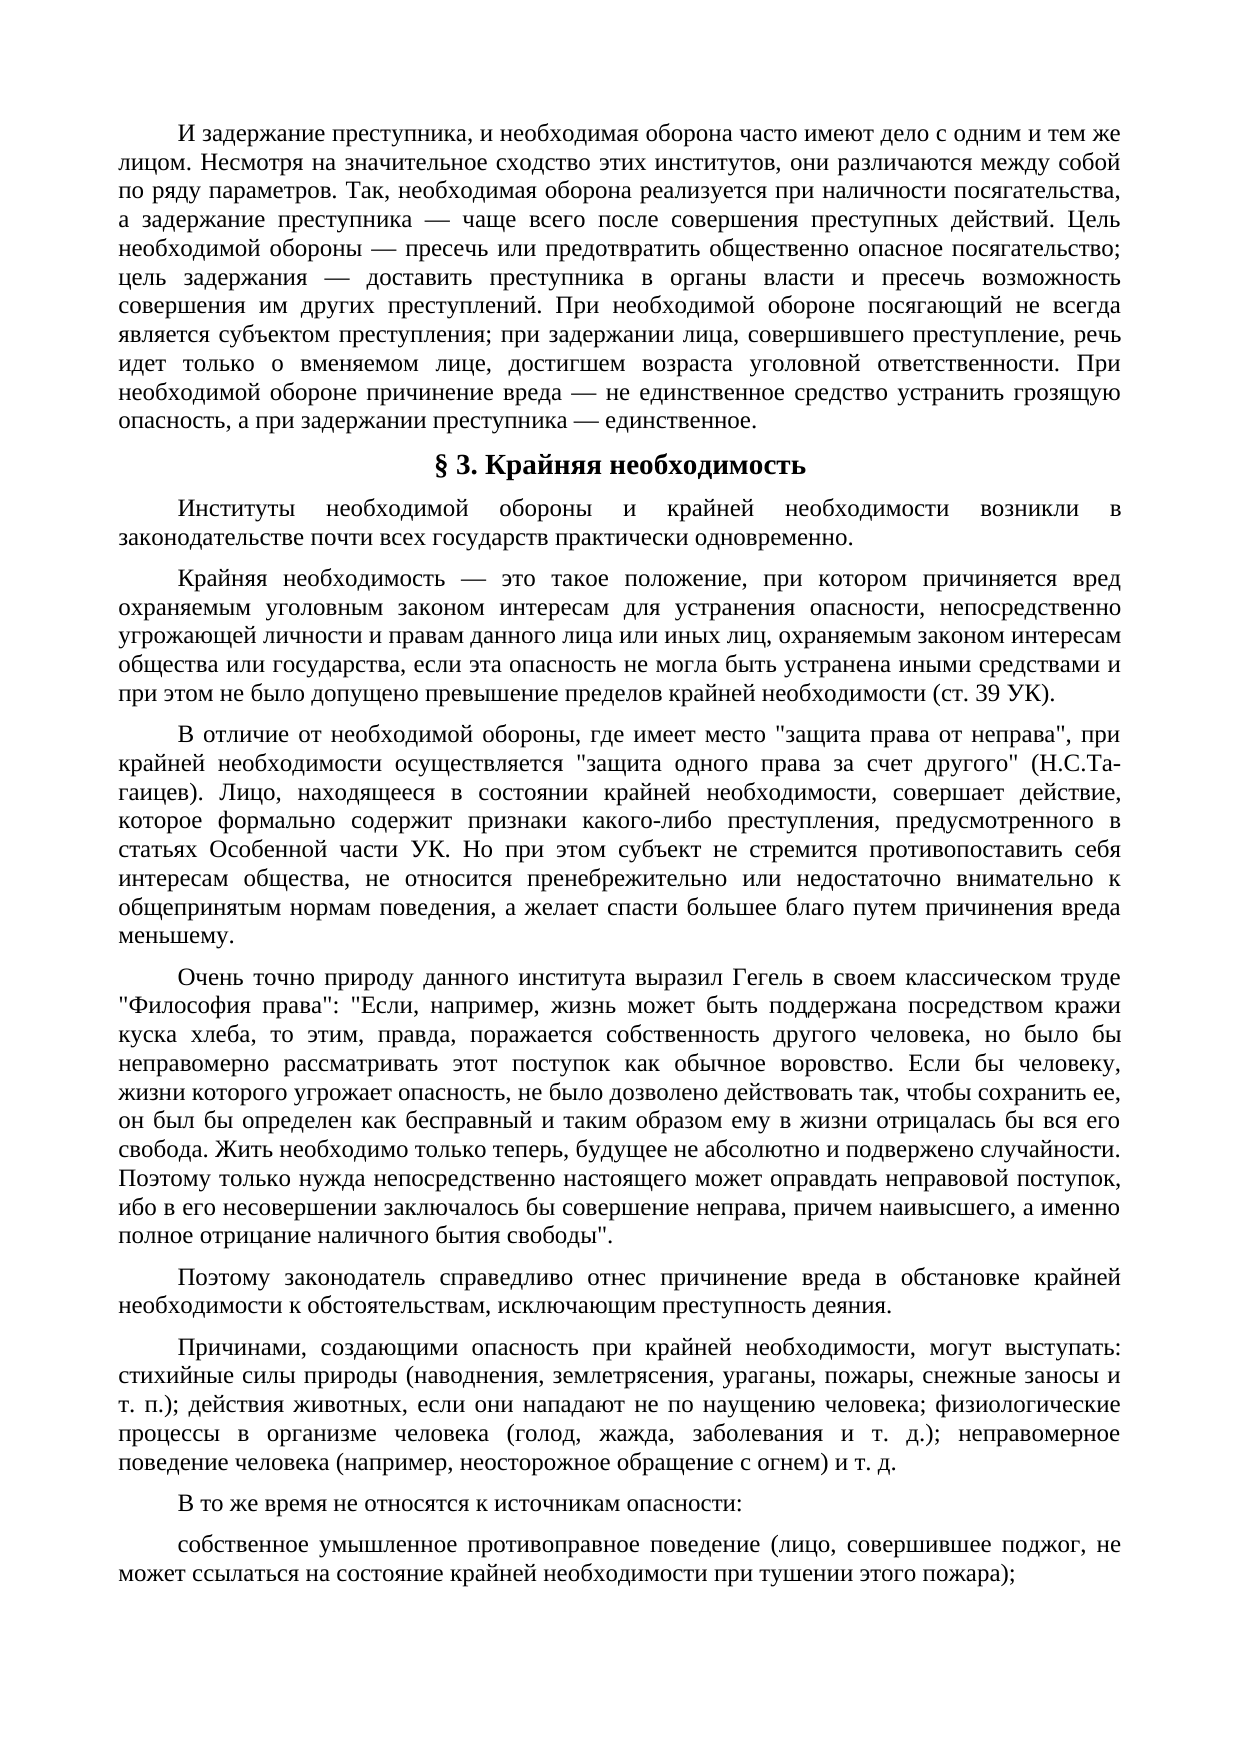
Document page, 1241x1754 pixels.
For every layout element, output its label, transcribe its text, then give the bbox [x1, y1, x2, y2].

text В то же время не относятся к источникам опасности: [118, 1488, 1122, 1517]
text Причинами, создающими опасность при крайней необходимости, могут выступать: стихийные силы природы (наводнения, землетрясения, ураганы, пожары, снежные заносы и т. п.); действия животных, если они нападают не по наущению человека; физиологические процессы в организме человека (голод, жажда, заболевания и т. д.); неправомерное поведение человека (например, неосторожное обращение с огнем) и т. д. [118, 1332, 1122, 1475]
text В отличие от необходимой обороны, где имеет место "защита права от неправа", при крайней необходимости осуществляется "защита одного права за счет другого" (Н.С.Та-гаицев). Лицо, находящееся в состоянии крайней необходимости, совершает действие, которое формально содержит признаки какого-либо преступления, предусмотренного в статьях Особенной части УК. Но при этом субъект не стремится противопоставить себя интересам общества, не относится пренебрежительно или недостаточно внимательно к общепринятым нормам поведения, а желает спасти большее благо путем причинения вреда меньшему. [118, 719, 1122, 949]
text Поэтому законодатель справедливо отнес причинение вреда в обстановке крайней необходимости к обстоятельствам, исключающим преступность деяния. [118, 1262, 1122, 1319]
text Крайняя необходимость — это такое положение, при котором причиняется вред охраняемым уголовным законом интересам для устранения опасности, непосредственно угрожающей личности и правам данного лица или иных лиц, охраняемым законом интересам общества или государства, если эта опасность не могла быть устранена иными средствами и при этом не было допущено превышение пределов крайней необходимости (ст. 39 УК). [118, 563, 1122, 707]
text И задержание преступника, и необходимая оборона часто имеют дело с одним и тем же лицом. Несмотря на значительное сходство этих институтов, они различаются между собой по ряду параметров. Так, необходимая оборона реализуется при наличности посягательства, а задержание преступника — чаще всего после совершения преступных действий. Цель необходимой обороны — пресечь или предотвратить общественно опасное посягательство; цель задержания — доставить преступника в органы власти и пресечь возможность совершения им других преступлений. При необходимой обороне посягающий не всегда является субъектом преступления; при задержании лица, совершившего преступление, речь идет только о вменяемом лице, достигшем возраста уголовной ответственности. При необходимой обороне причинение вреда — не единственное средство устранить грозящую опасность, а при задержании преступника — единственное. [118, 118, 1122, 434]
text § 3. Крайняя необходимость [118, 447, 1122, 480]
text собственное умышленное противоправное поведение (лицо, совершившее поджог, не может ссылаться на состояние крайней необходимости при тушении этого пожара); [118, 1529, 1122, 1587]
text Очень точно природу данного института выразил Гегель в своем классическом труде "Философия права": "Если, например, жизнь может быть поддержана посредством кражи куска хлеба, то этим, правда, поражается собственность другого человека, но было бы неправомерно рассматривать этот поступок как обычное воровство. Если бы человеку, жизни которого угрожает опасность, не было дозволено действовать так, чтобы сохранить ее, он был бы определен как бесправный и таким образом ему в жизни отрицалась бы вся его свобода. Жить необходимо только теперь, будущее не абсолютно и подвержено случайности. Поэтому только нужда непосредственно настоящего может оправдать неправовой поступок, ибо в его несовершении заключалось бы совершение неправа, причем наивысшего, а именно полное отрицание наличного бытия свободы". [118, 962, 1122, 1249]
text Институты необходимой обороны и крайней необходимости возникли в законодательстве почти всех государств практически одновременно. [118, 493, 1122, 550]
